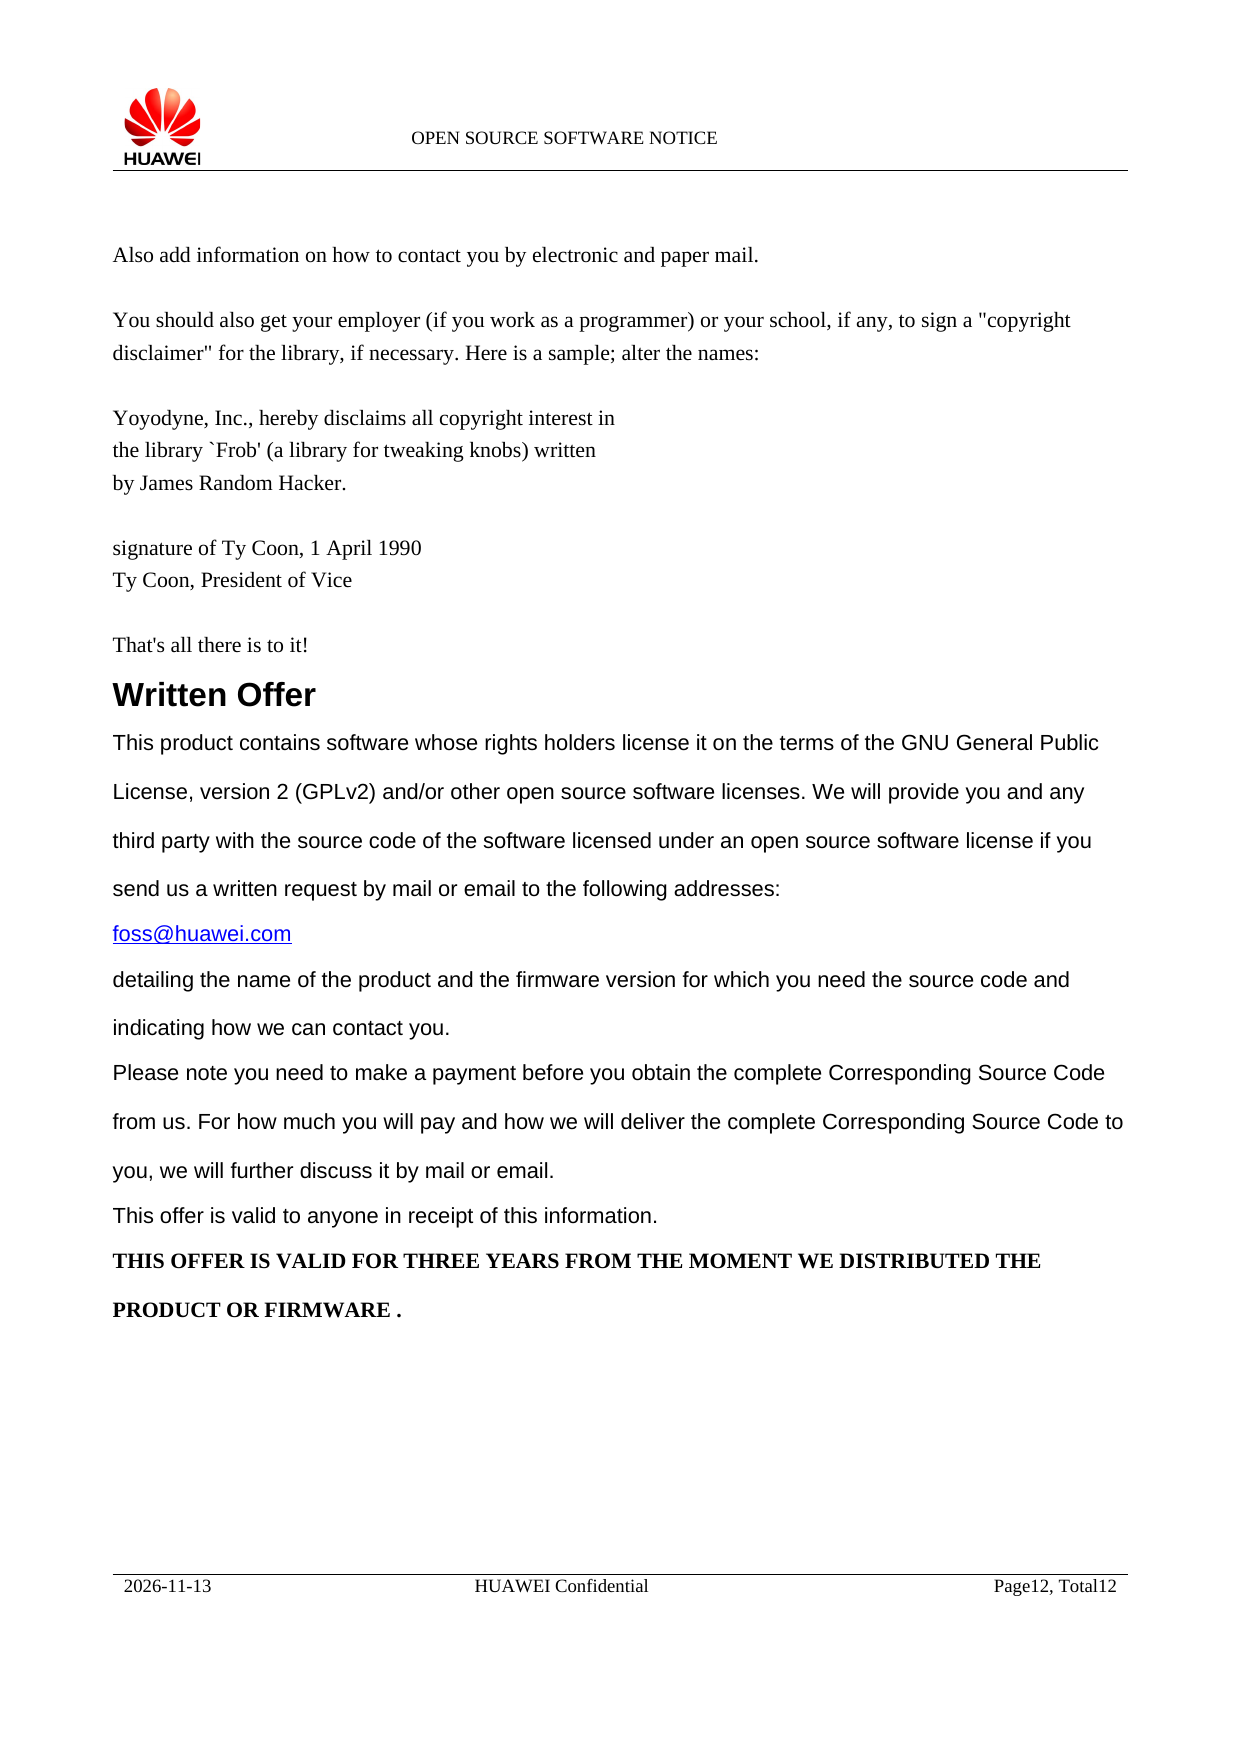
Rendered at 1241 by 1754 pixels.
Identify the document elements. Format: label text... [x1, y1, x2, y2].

text This product contains software whose rights holders license it on the terms of the GNU General Public License, version 2 (GPLv2) and/or other open source software licenses. We will provide you and any third party with the source code of the software licensed under an open source software license if you send us a written request by mail or email to the following addresses: [112, 726, 1128, 905]
text Written Offer [112, 661, 1128, 726]
text Please note you need to make a payment before you obtain the complete Corresponding Source Code from us. For how much you will pay and how we will deliver the complete Corresponding Source Code to you, we will further discuss it by mail or email. [112, 1057, 1128, 1187]
text This offer is valid for three years from the moment we distributed the product or firmware . [112, 1244, 1128, 1326]
text foss@huawei.com [112, 918, 1128, 950]
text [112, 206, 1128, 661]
text This offer is valid to anyone in receipt of this information. [112, 1199, 1128, 1232]
picture [124, 88, 201, 165]
text detailing the name of the product and the firmware version for which you need the source code and indicating how we can contact you. [112, 963, 1128, 1044]
